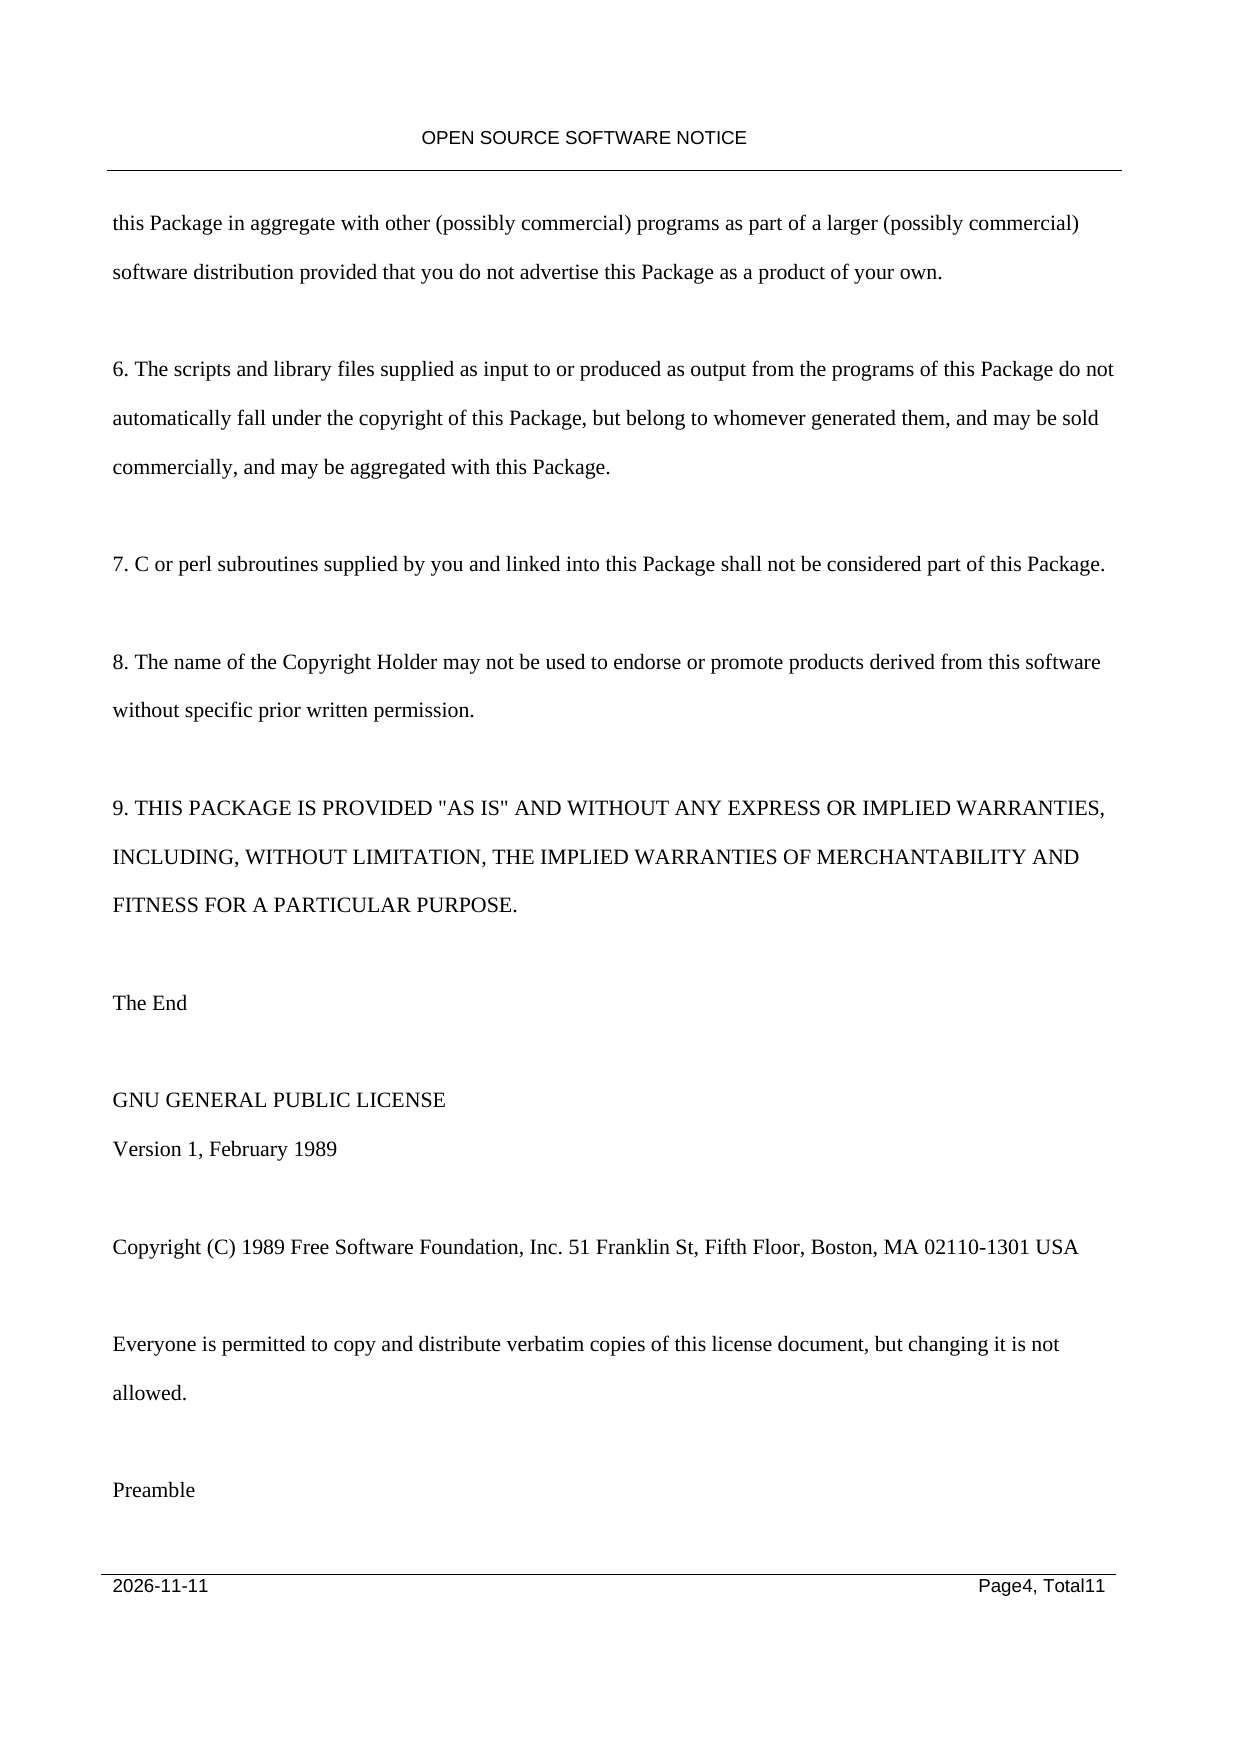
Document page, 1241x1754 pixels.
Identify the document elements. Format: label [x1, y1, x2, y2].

text [112, 206, 1128, 1506]
